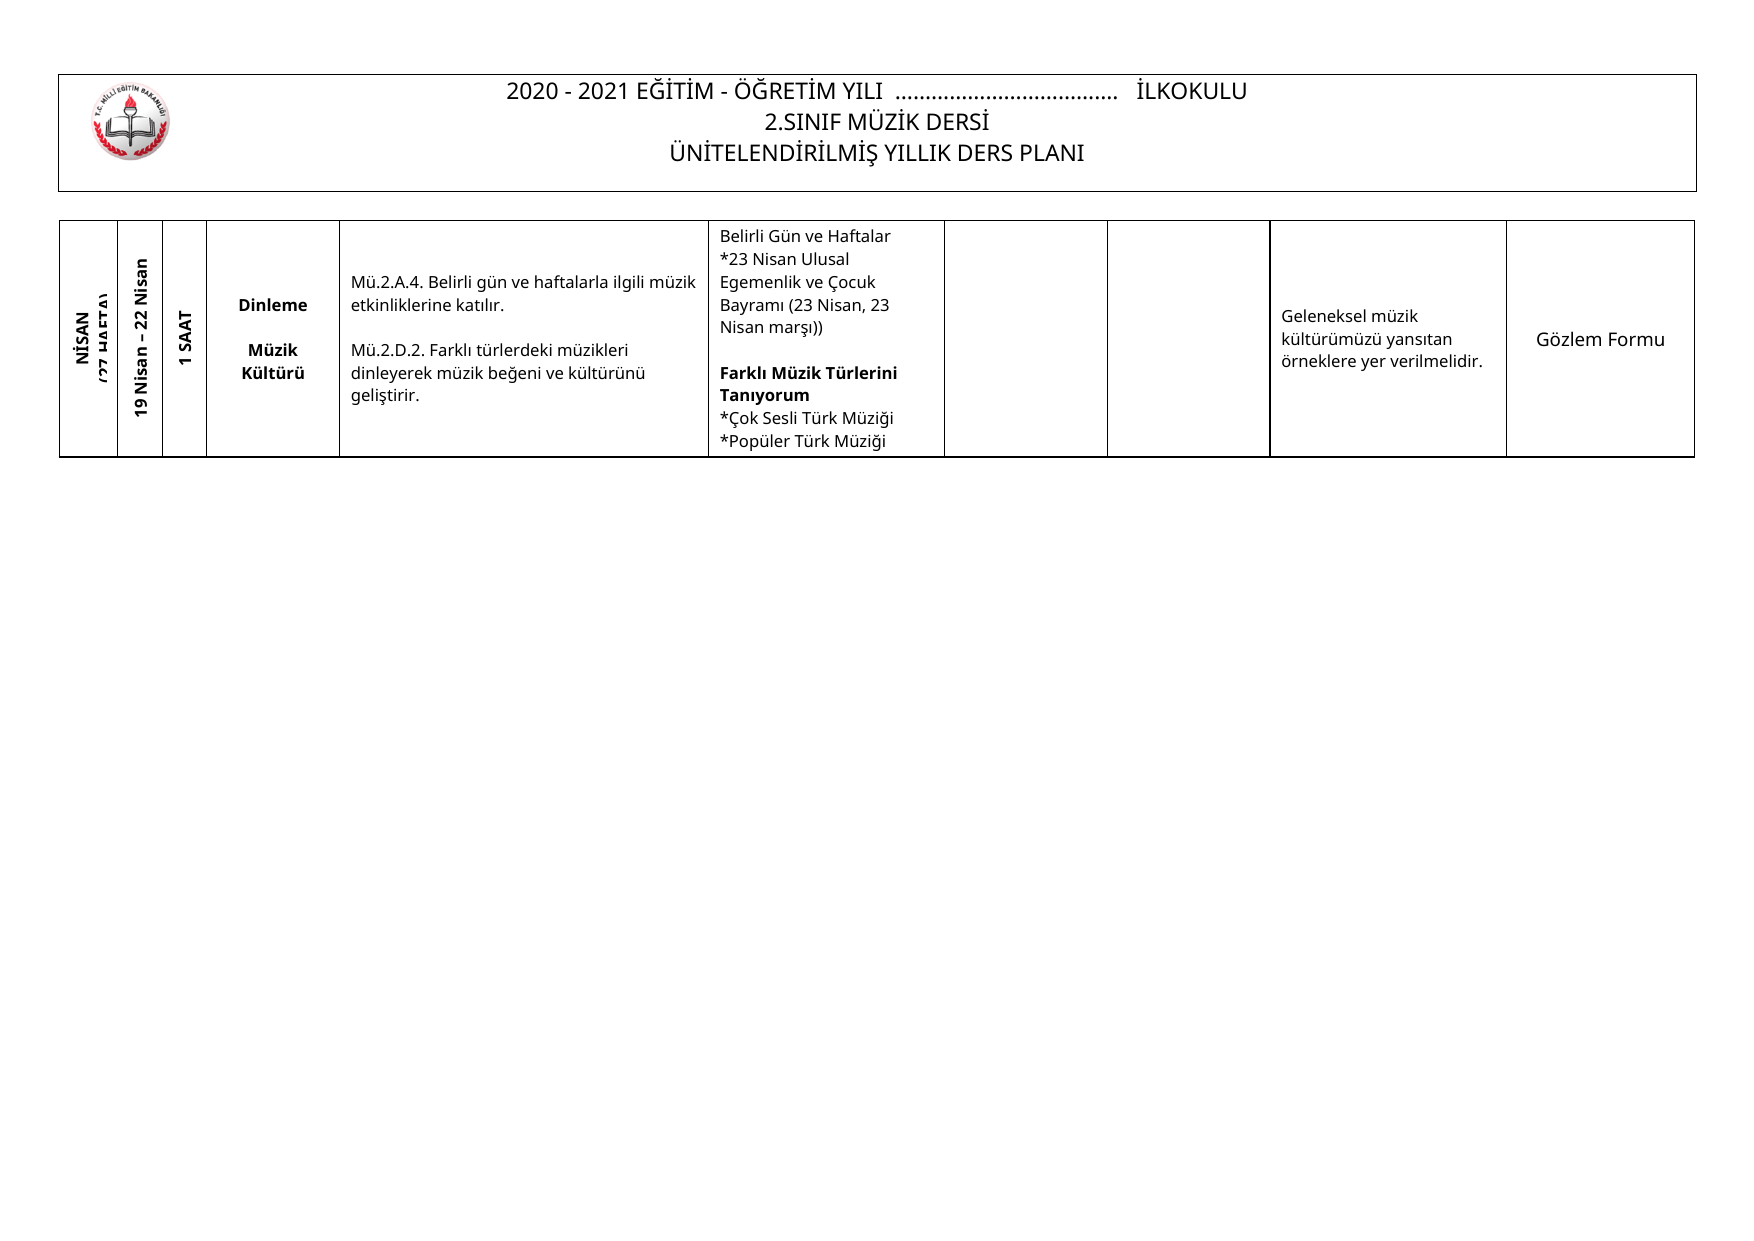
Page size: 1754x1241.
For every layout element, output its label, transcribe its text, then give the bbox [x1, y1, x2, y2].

table_header Dinleme Müzik Kültürü [207, 221, 339, 456]
table_header [945, 221, 1107, 456]
table_header 1 SAAT [163, 221, 206, 456]
table_header NİSAN (27.HAFTA) [60, 221, 117, 456]
picture [85, 77, 175, 167]
table_header [1108, 221, 1269, 456]
table_header Belirli Gün ve Haftalar *23 Nisan Ulusal Egemenlik ve Çocuk Bayramı (23 Nisan, 23 Nisan marşı)) Farklı Müzik Türlerini Tanıyorum *Çok Sesli Türk Müziği *Popüler Türk Müziği [709, 221, 944, 456]
table_header Mü.2.A.4. Belirli gün ve haftalarla ilgili müzik etkinliklerine katılır. Mü.2.D.2. Farklı türlerdeki müzikleri dinleyerek müzik beğeni ve kültürünü geliştirir. [340, 221, 708, 456]
table_header Geleneksel müzik kültürümüzü yansıtan örneklere yer verilmelidir. [1271, 221, 1506, 456]
table_header 19 Nisan – 22 Nisan [118, 221, 162, 456]
table_header Gözlem Formu [1507, 221, 1694, 456]
